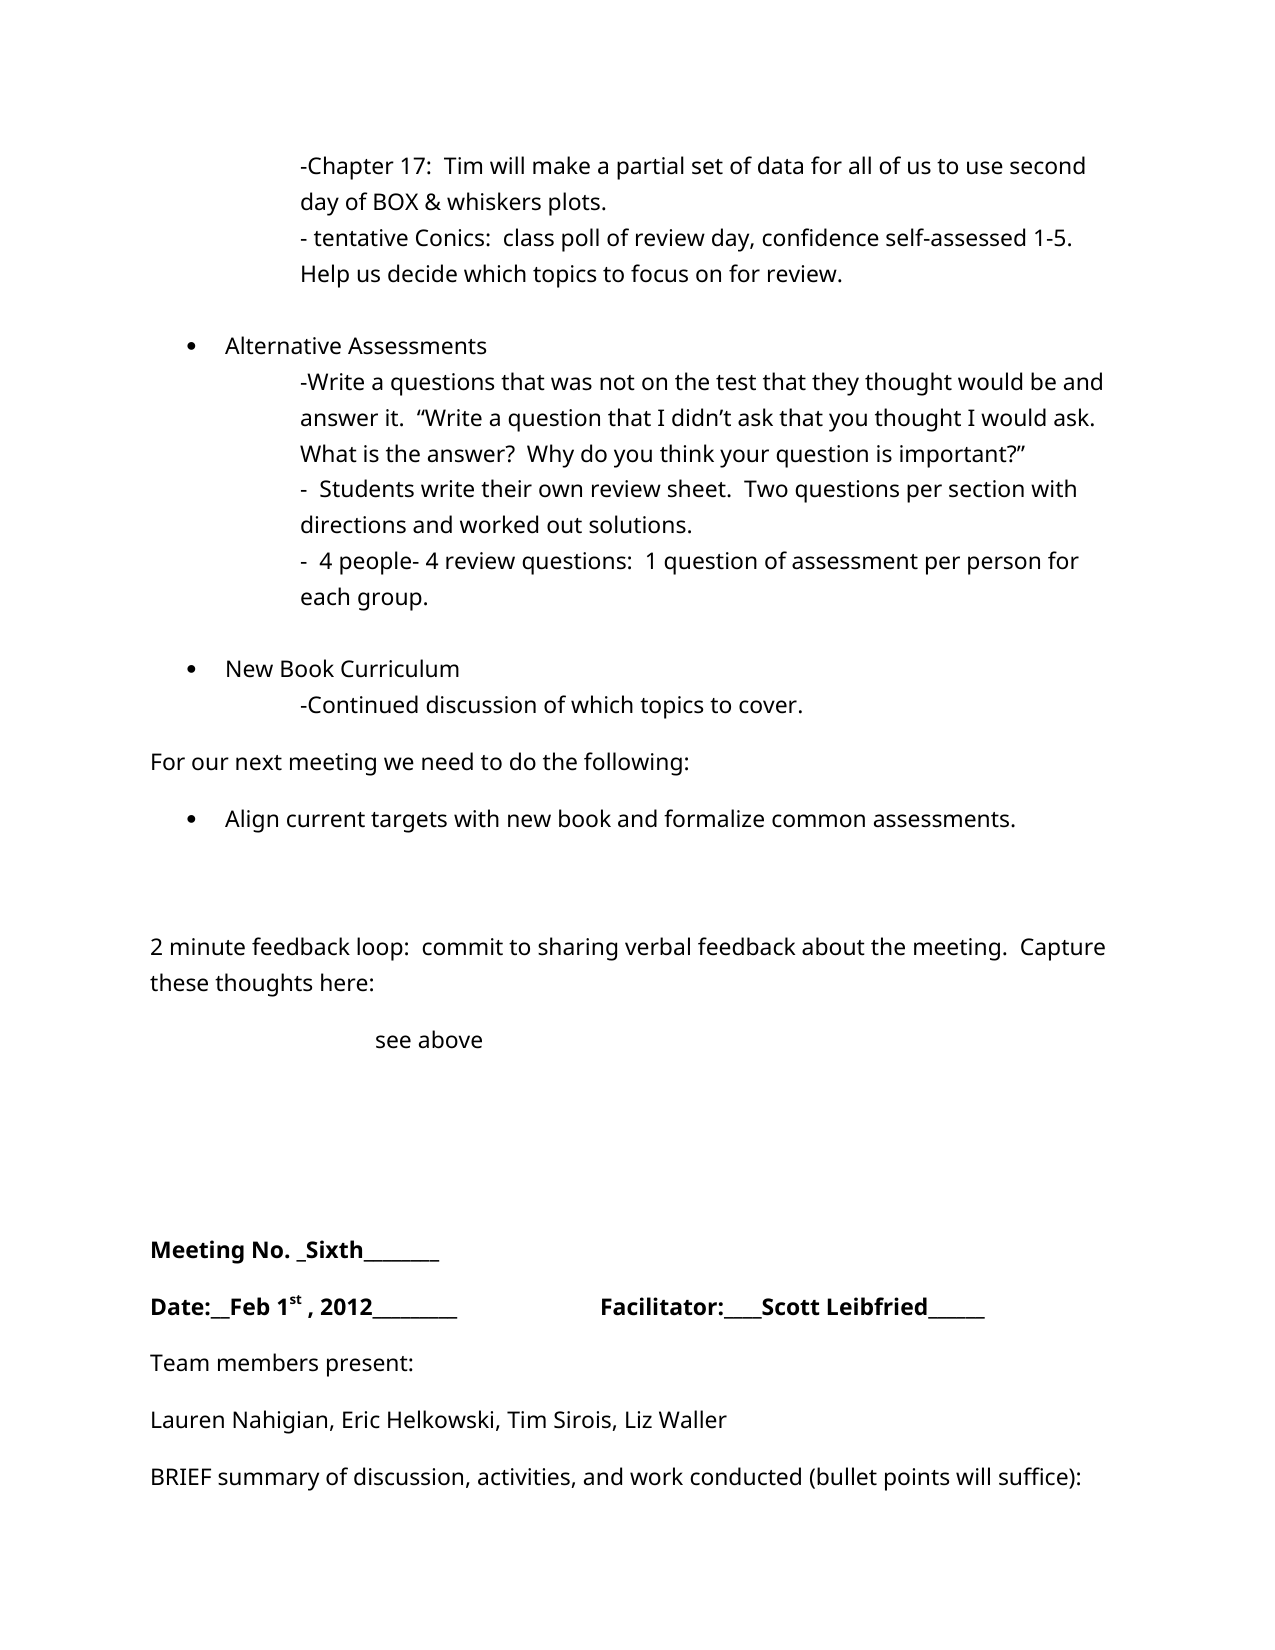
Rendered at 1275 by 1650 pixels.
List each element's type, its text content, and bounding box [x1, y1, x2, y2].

text Meeting No. _Sixth________ [150, 1234, 1125, 1265]
text BRIEF summary of discussion, activities, and work conducted (bullet points will suffice): [150, 1461, 1125, 1492]
list -Continued discussion of which topics to cover. [300, 689, 1125, 720]
text Lauren Nahigian, Eric Helkowski, Tim Sirois, Liz Waller [150, 1404, 1125, 1435]
text see above [150, 1024, 1125, 1055]
text Date:__Feb 1st , 2012_________ Facilitator:____Scott Leibfried______ [150, 1291, 1125, 1322]
text 2 minute feedback loop: commit to sharing verbal feedback about the meeting. Capture these thoughts here: [150, 931, 1125, 998]
text Team members present: [150, 1347, 1125, 1379]
list -Write a questions that was not on the test that they thought would be and answer it. “Write a question that I didn’t ask that you thought I would ask. What is the answer? Why do you think your question is important?” [300, 366, 1125, 469]
list New Book Curriculum [187, 653, 1125, 684]
list Align current targets with new book and formalize common assessments. [187, 803, 1125, 834]
list - 4 people- 4 review questions: 1 question of assessment per person for each group. [300, 545, 1125, 612]
list -Chapter 17: Tim will make a partial set of data for all of us to use second day of BOX & whiskers plots. [300, 150, 1125, 217]
list - tentative Conics: class poll of review day, confidence self-assessed 1-5. Help us decide which topics to focus on for review. [300, 222, 1125, 289]
list Alternative Assessments [187, 330, 1125, 361]
list - Students write their own review sheet. Two questions per section with directions and worked out solutions. [300, 473, 1125, 541]
text For our next meeting we need to do the following: [150, 746, 1125, 777]
